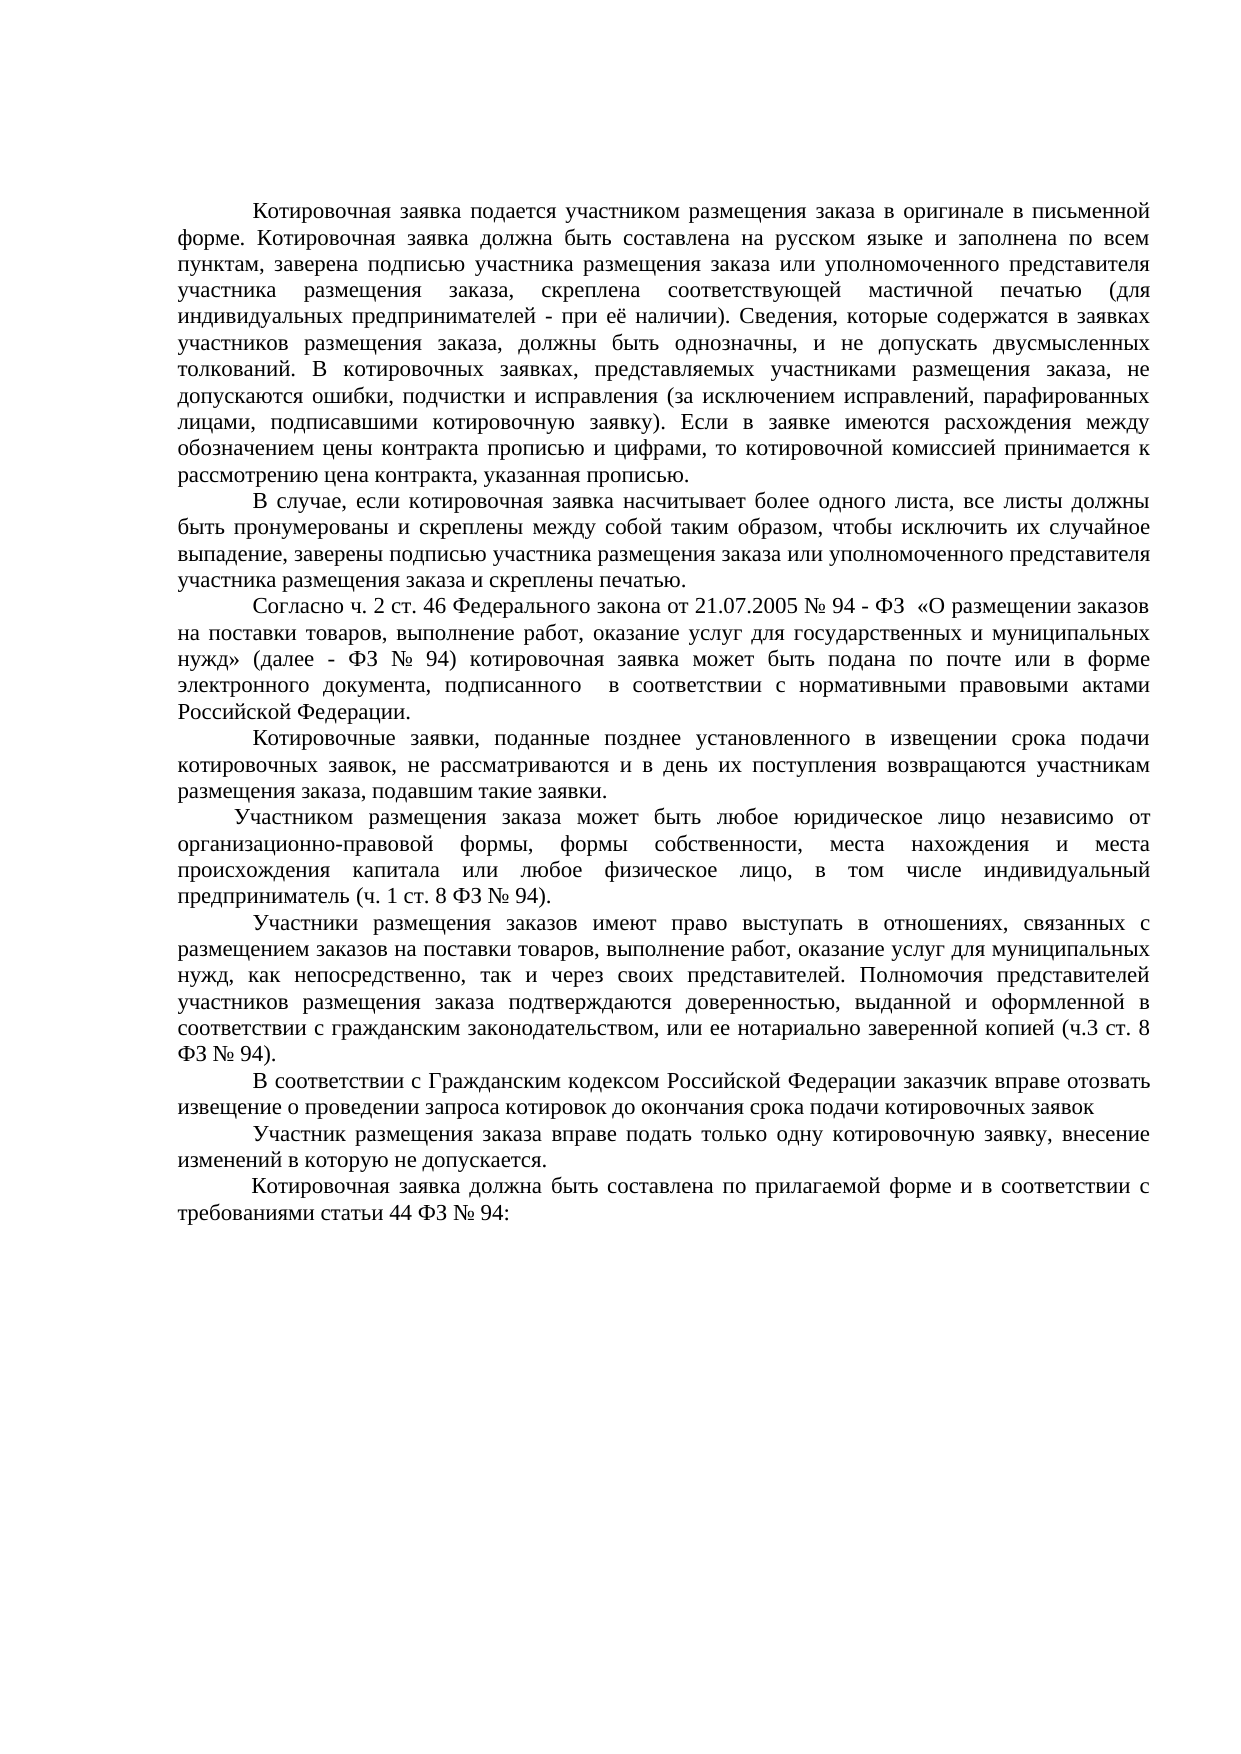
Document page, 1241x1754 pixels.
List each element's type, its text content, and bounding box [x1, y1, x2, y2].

title В соответствии с Гражданским кодексом Российской Федерации заказчик вправе отозвать извещение о проведении запроса котировок до окончания срока подачи котировочных заявок [177, 1067, 1152, 1119]
title Согласно ч. 2 ст. 46 Федерального закона от 21.07.2005 № 94 - ФЗ «О размещении заказов на поставки товаров, выполнение работ, оказание услуг для государственных и муниципальных нужд» (далее - ФЗ № 94) котировочная заявка может быть подана по почте или в форме электронного документа, подписанного в соответствии с нормативными правовыми актами Российской Федерации. [177, 592, 1152, 724]
text В случае, если котировочная заявка насчитывает более одного листа, все листы должны быть пронумерованы и скреплены между собой таким образом, чтобы исключить их случайное выпадение, заверены подписью участника размещения заказа или уполномоченного представителя участника размещения заказа и скреплены печатью. [177, 487, 1152, 592]
title Котировочная заявка должна быть составлена по прилагаемой форме и в соответствии с требованиями статьи 44 ФЗ № 94: [177, 1172, 1152, 1225]
text Участники размещения заказов имеют право выступать в отношениях, связанных с размещением заказов на поставки товаров, выполнение работ, оказание услуг для муниципальных нужд, как непосредственно, так и через своих представителей. Полномочия представителей участников размещения заказа подтверждаются доверенностью, выданной и оформленной в соответствии с гражданским законодательством, или ее нотариально заверенной копией (ч.3 ст. 8 ФЗ № 94). [177, 909, 1152, 1067]
text Участником размещения заказа может быть любое юридическое лицо независимо от организационно-правовой формы, формы собственности, места нахождения и места происхождения капитала или любое физическое лицо, в том числе индивидуальный предприниматель (ч. 1 ст. 8 ФЗ № 94). [177, 803, 1152, 909]
title Участник размещения заказа вправе подать только одну котировочную заявку, внесение изменений в которую не допускается. [177, 1119, 1152, 1172]
title Котировочные заявки, поданные позднее установленного в извещении срока подачи котировочных заявок, не рассматриваются и в день их поступления возвращаются участникам размещения заказа, подавшим такие заявки. [177, 724, 1152, 803]
text Котировочная заявка подается участником размещения заказа в оригинале в письменной форме. Котировочная заявка должна быть составлена на русском языке и заполнена по всем пунктам, заверена подписью участника размещения заказа или уполномоченного представителя участника размещения заказа, скреплена соответствующей мастичной печатью (для индивидуальных предпринимателей - при её наличии). Сведения, которые содержатся в заявках участников размещения заказа, должны быть однозначны, и не допускать двусмысленных толкований. В котировочных заявках, представляемых участниками размещения заказа, не допускаются ошибки, подчистки и исправления (за исключением исправлений, парафированных лицами, подписавшими котировочную заявку). Если в заявке имеются расхождения между обозначением цены контракта прописью и цифрами, то котировочной комиссией принимается к рассмотрению цена контракта, указанная прописью. [177, 197, 1152, 487]
